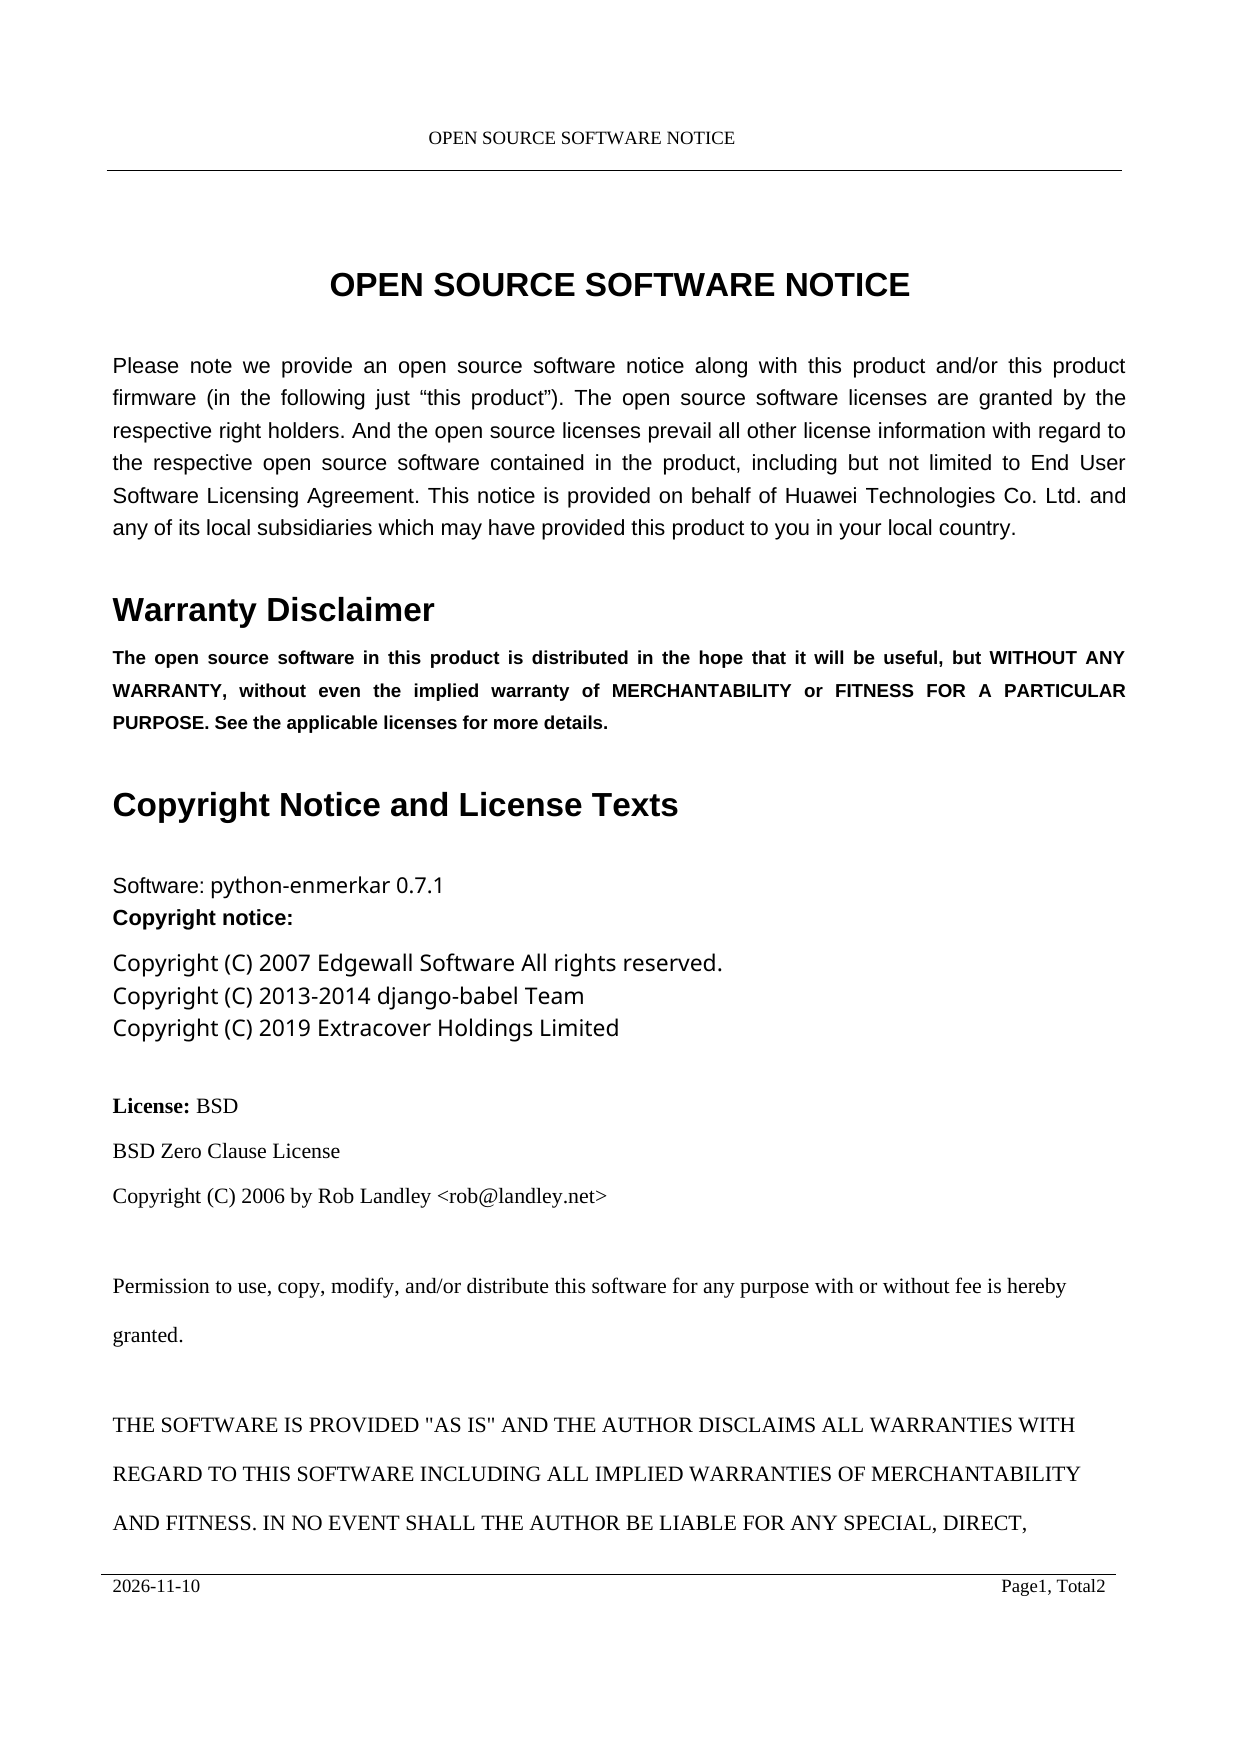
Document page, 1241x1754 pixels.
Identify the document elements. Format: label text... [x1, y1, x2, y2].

text Copyright (C) 2013-2014 django-babel Team [112, 979, 1128, 1012]
text OPEN SOURCE SOFTWARE NOTICE [112, 251, 1128, 316]
text Please note we provide an open source software notice along with this product and/or this product firmware (in the following just “this product”). The open source software licenses are granted by the respective right holders. And the open source licenses prevail all other license information with regard to the respective open source software contained in the product, including but not limited to End User Software Licensing Agreement. This notice is provided on behalf of Huawei Technologies Co. Ltd. and any of its local subsidiaries which may have provided this product to you in your local country. [112, 349, 1128, 544]
text The open source software in this product is distributed in the hope that it will be useful, but WITHOUT ANY WARRANTY, without even the implied warranty of MERCHANTABILITY or FITNESS FOR A PARTICULAR PURPOSE. See the applicable licenses for more details. [112, 641, 1128, 739]
text Copyright (C) 2007 Edgewall Software All rights reserved. [112, 947, 1128, 979]
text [112, 1408, 1128, 1538]
text BSD Zero Clause License [112, 1134, 1128, 1167]
text Copyright (C) 2019 Extracover Holdings Limited [112, 1012, 1128, 1044]
text Permission to use, copy, modify, and/or distribute this software for any purpose with or without fee is hereby granted. [112, 1269, 1128, 1351]
text Copyright notice: [112, 901, 1128, 934]
text Warranty Disclaimer [112, 576, 1128, 641]
text Copyright Notice and License Texts [112, 771, 1128, 836]
text Copyright (C) 2006 by Rob Landley <rob@landley.net> [112, 1179, 1128, 1212]
text Software: python-enmerkar 0.7.1 [112, 869, 1128, 901]
text License: BSD [112, 1089, 1128, 1122]
